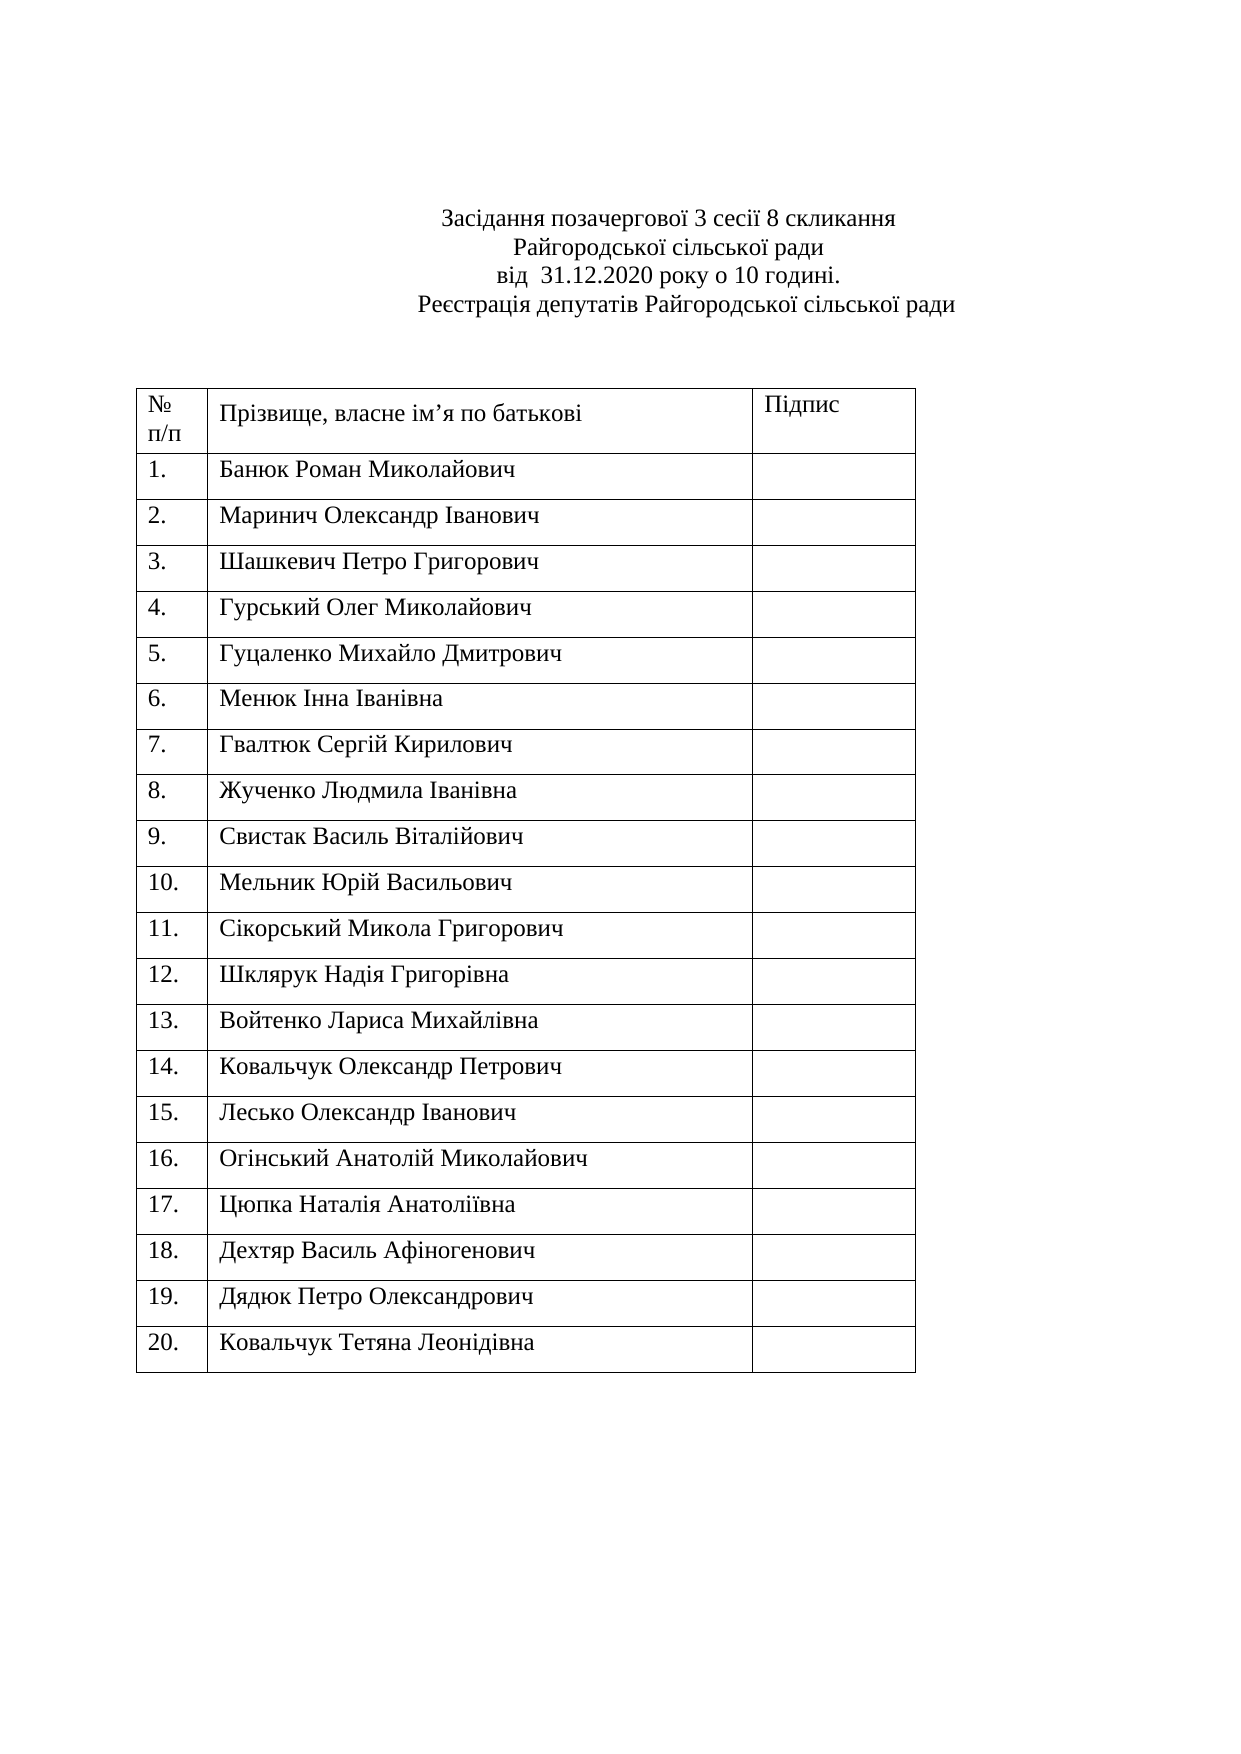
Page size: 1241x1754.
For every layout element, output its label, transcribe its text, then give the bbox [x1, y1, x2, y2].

table_header Підпис [753, 389, 915, 453]
table_cell [137, 959, 207, 1004]
table_cell [753, 1189, 915, 1234]
table_cell Ковальчук Тетяна Леонідівна [208, 1327, 752, 1372]
table_cell [753, 1051, 915, 1096]
table_cell [137, 1005, 207, 1050]
table_cell Гурський Олег Миколайович [208, 592, 752, 637]
table_cell [753, 454, 915, 499]
table_cell [753, 959, 915, 1004]
table_cell [137, 546, 207, 591]
table_cell Гвалтюк Сергій Кирилович [208, 730, 752, 774]
table_cell [137, 1281, 207, 1326]
table_cell [137, 1235, 207, 1280]
table_cell Цюпка Наталія Анатоліївна [208, 1189, 752, 1234]
table_cell Дядюк Петро Олександрович [208, 1281, 752, 1326]
table_cell Войтенко Лариса Михайлівна [208, 1005, 752, 1050]
table_cell [753, 1143, 915, 1188]
table_cell [753, 500, 915, 545]
table_header № п/п [137, 389, 207, 453]
table_cell [753, 1327, 915, 1372]
table_cell [137, 775, 207, 820]
table_cell [137, 1189, 207, 1234]
table_cell [753, 1235, 915, 1280]
table_cell Сікорський Микола Григорович [208, 913, 752, 958]
table_cell [753, 775, 915, 820]
table_header Прізвище, власне ім’я по батькові [208, 389, 752, 453]
table_cell [137, 867, 207, 912]
table_cell Мельник Юрій Васильович [208, 867, 752, 912]
table_cell Ковальчук Олександр Петрович [208, 1051, 752, 1096]
table_cell [753, 913, 915, 958]
table_cell [137, 913, 207, 958]
text Райгородської сільської ради [185, 232, 1152, 260]
table_cell [753, 684, 915, 728]
table_cell Лесько Олександр Іванович [208, 1097, 752, 1142]
table_cell [753, 730, 915, 774]
table_cell [137, 1327, 207, 1372]
table_cell Гуцаленко Михайло Дмитрович [208, 638, 752, 682]
table_cell Банюк Роман Миколайович [208, 454, 752, 499]
table_cell Огінський Анатолій Миколайович [208, 1143, 752, 1188]
table_cell [137, 454, 207, 499]
table_cell [137, 730, 207, 774]
table_cell [753, 592, 915, 637]
table_cell [137, 821, 207, 866]
table_cell [753, 1281, 915, 1326]
table_cell Шашкевич Петро Григорович [208, 546, 752, 591]
table_cell Менюк Інна Іванівна [208, 684, 752, 728]
text Реєстрація депутатів Райгородської сільської ради [148, 289, 1152, 318]
table_cell Дехтяр Василь Афіногенович [208, 1235, 752, 1280]
table_cell [753, 1005, 915, 1050]
table_cell [753, 546, 915, 591]
text Засідання позачергової 3 сесії 8 скликання [185, 203, 1152, 232]
text від 31.12.2020 року о 10 годині. [185, 260, 1152, 289]
table_cell [137, 638, 207, 682]
table_cell [137, 592, 207, 637]
table_cell [753, 821, 915, 866]
table_cell [753, 638, 915, 682]
table_cell Жученко Людмила Іванівна [208, 775, 752, 820]
table_cell [137, 500, 207, 545]
table_cell [753, 1097, 915, 1142]
table_cell [137, 1097, 207, 1142]
table_cell [753, 867, 915, 912]
table_cell Шклярук Надія Григорівна [208, 959, 752, 1004]
table_cell [137, 1051, 207, 1096]
table_cell [137, 684, 207, 728]
table_cell Свистак Василь Віталійович [208, 821, 752, 866]
table_cell Маринич Олександр Іванович [208, 500, 752, 545]
table_cell [137, 1143, 207, 1188]
